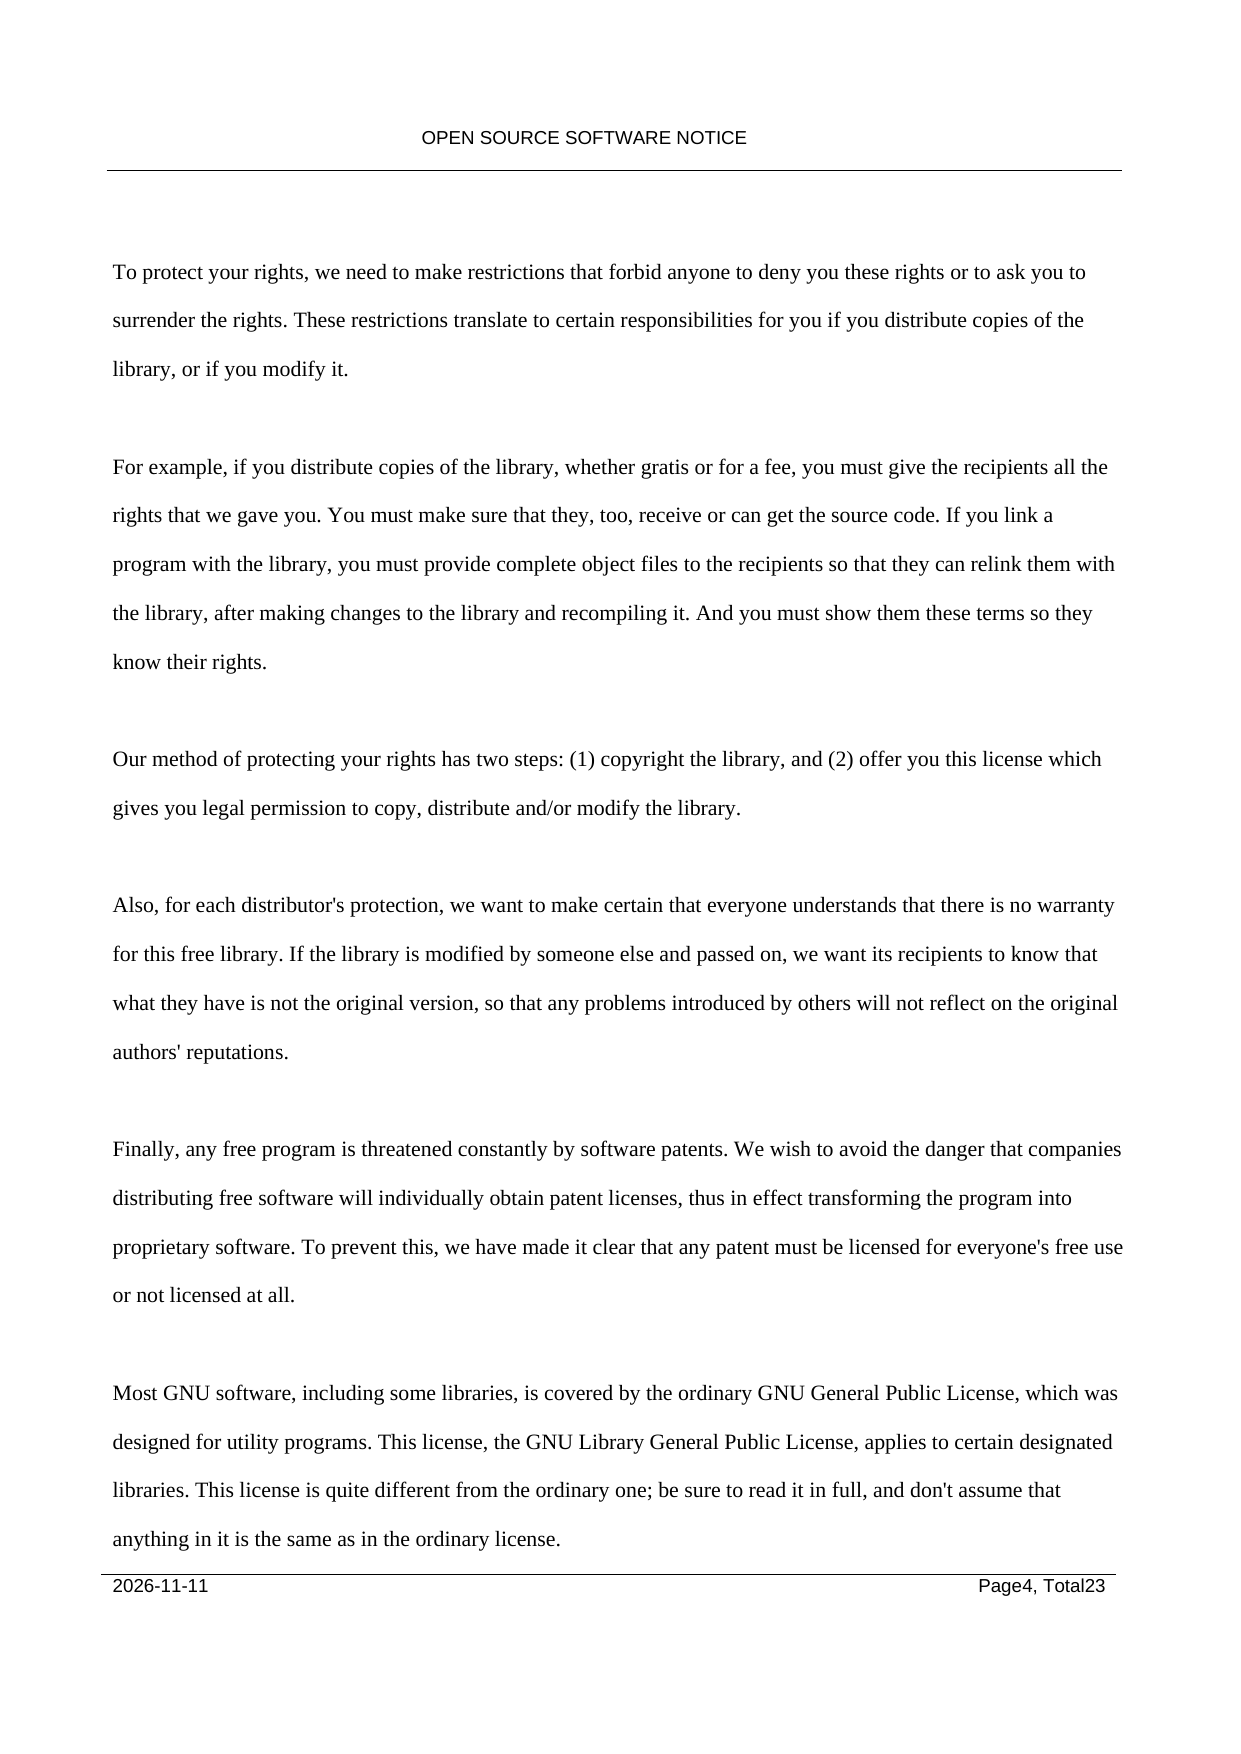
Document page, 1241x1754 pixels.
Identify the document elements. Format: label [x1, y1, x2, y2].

text [112, 206, 1128, 1555]
